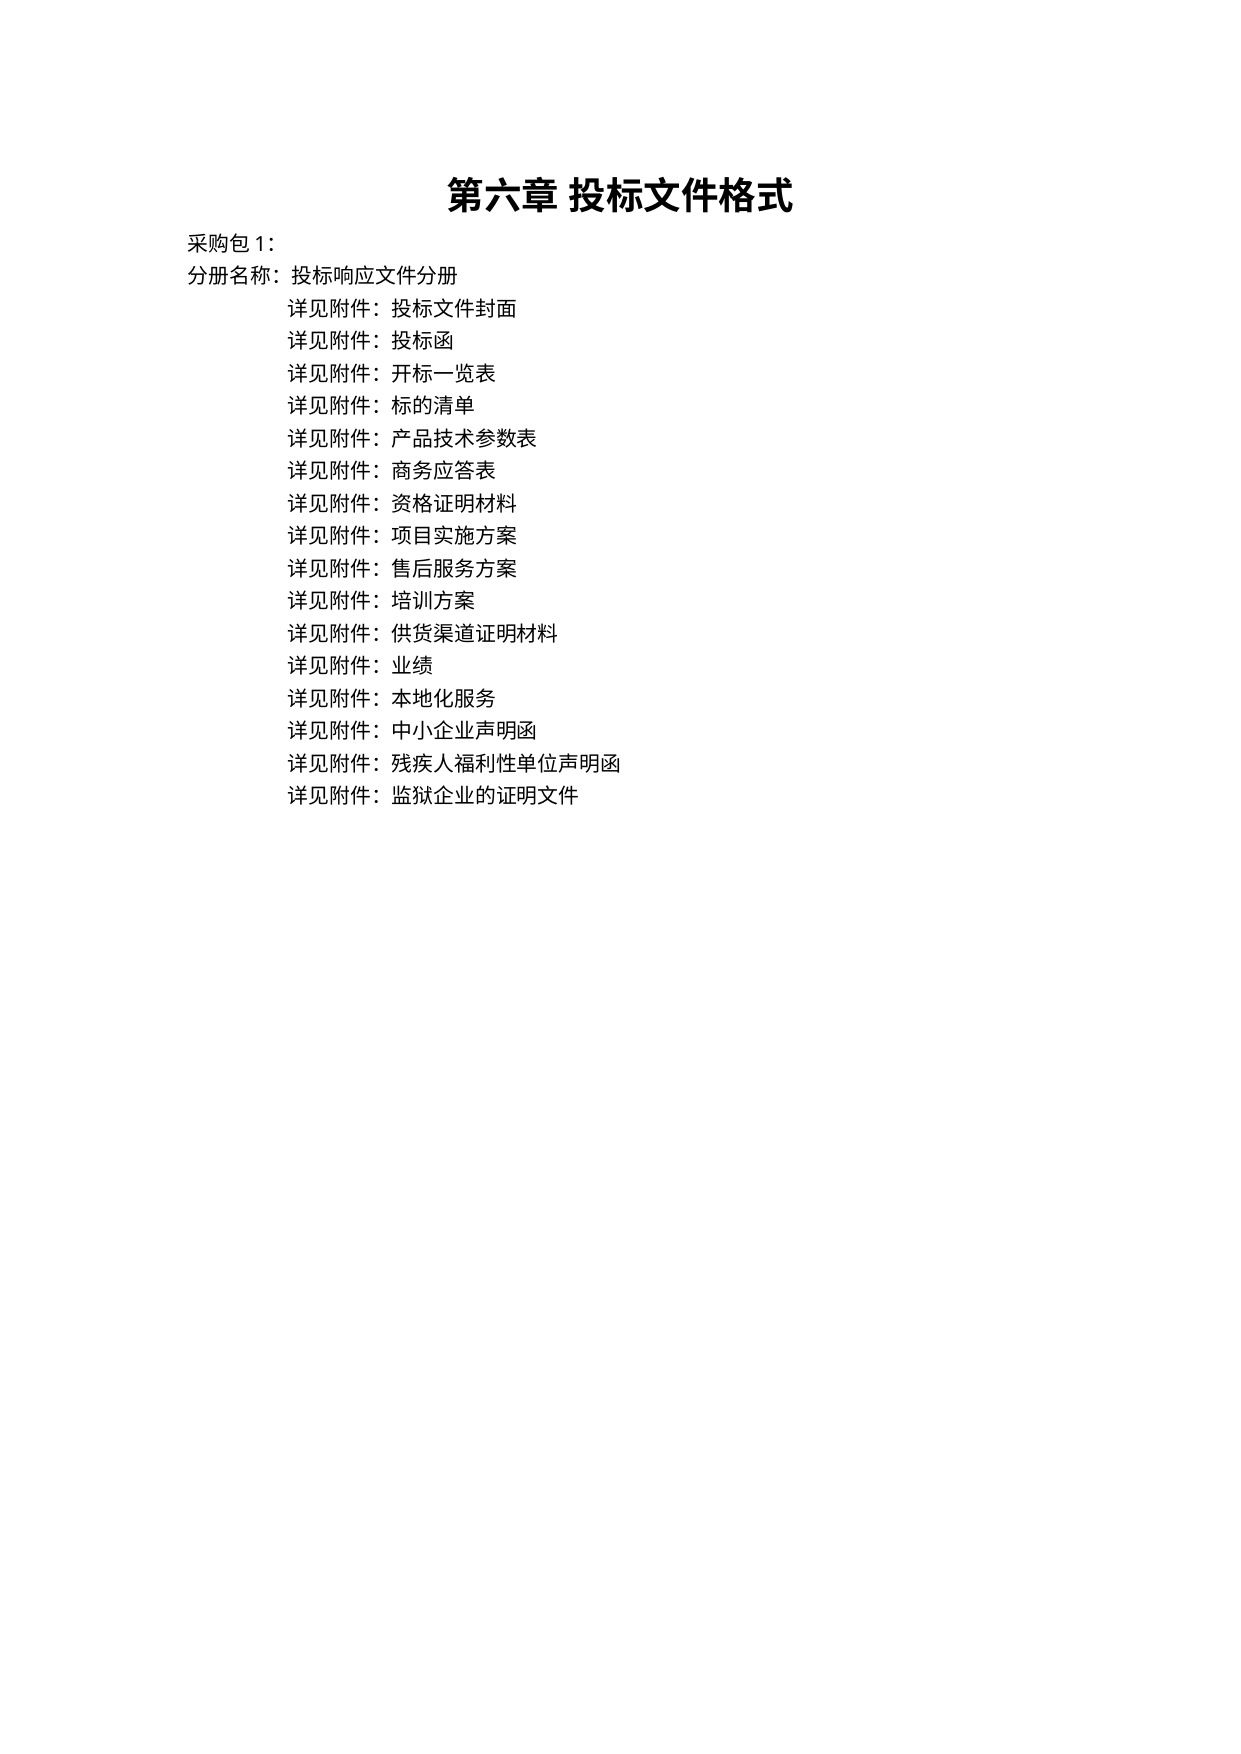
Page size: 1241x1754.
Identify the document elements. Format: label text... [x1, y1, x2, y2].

text 详见附件：项目实施方案 [187, 519, 1053, 552]
text 详见附件：售后服务方案 [187, 552, 1053, 584]
text 详见附件：开标一览表 [187, 357, 1053, 389]
text 详见附件：本地化服务 [187, 682, 1053, 714]
text 详见附件：标的清单 [187, 389, 1053, 422]
text 详见附件：投标文件封面 [187, 292, 1053, 324]
text 详见附件：监狱企业的证明文件 [187, 779, 1053, 812]
text 第六章 投标文件格式 [187, 162, 1053, 227]
text 详见附件：培训方案 [187, 584, 1053, 617]
text 详见附件：资格证明材料 [187, 487, 1053, 519]
text 详见附件：投标函 [187, 324, 1053, 357]
text 详见附件：产品技术参数表 [187, 422, 1053, 454]
text 详见附件：供货渠道证明材料 [187, 617, 1053, 649]
text 详见附件：业绩 [187, 649, 1053, 682]
text 分册名称：投标响应文件分册 [187, 259, 1053, 292]
text 采购包1： [187, 227, 1053, 259]
text 详见附件：商务应答表 [187, 454, 1053, 487]
text 详见附件：残疾人福利性单位声明函 [187, 747, 1053, 779]
text 详见附件：中小企业声明函 [187, 714, 1053, 747]
